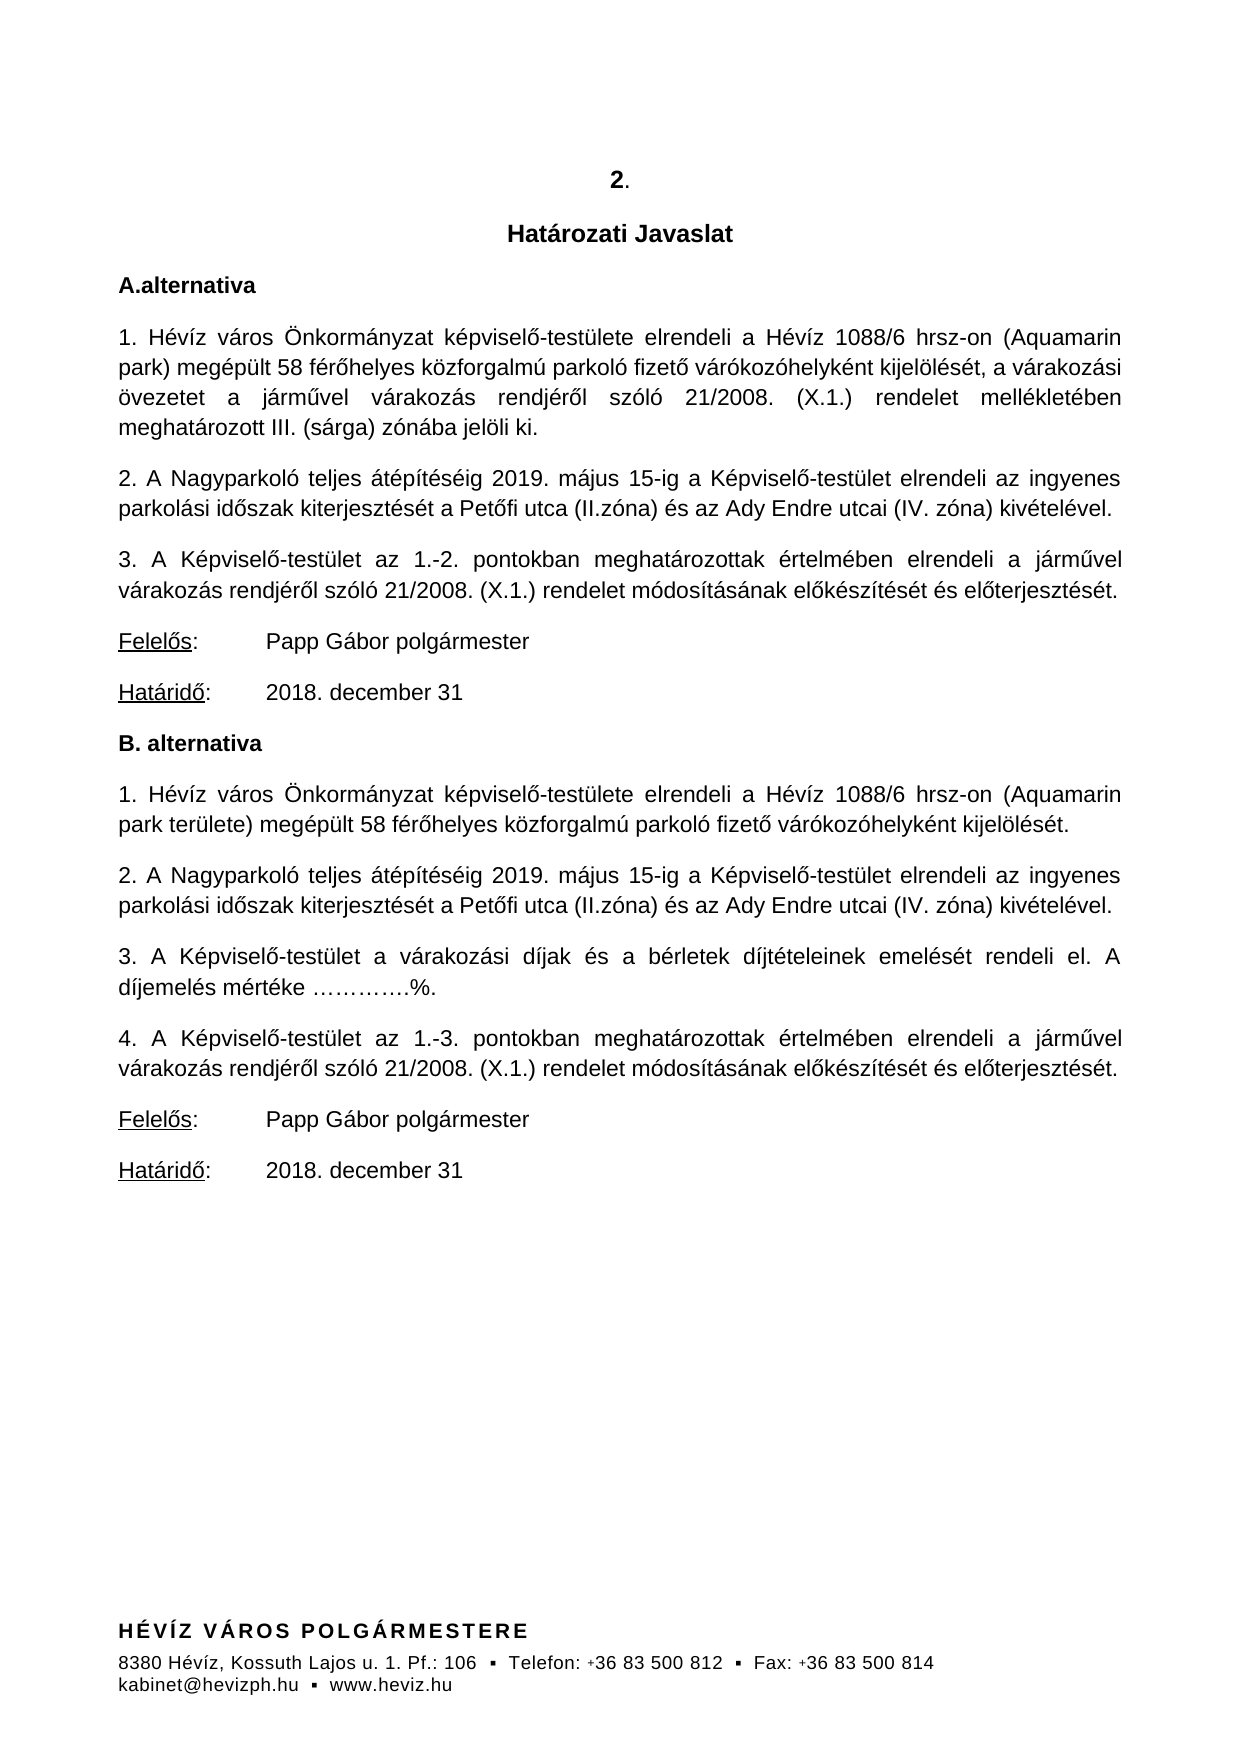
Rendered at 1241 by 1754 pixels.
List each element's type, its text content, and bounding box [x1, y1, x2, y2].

text Felelős: Papp Gábor polgármester [118, 1106, 1122, 1132]
text 4. A Képviselő-testület az 1.-3. pontokban meghatározottak értelmében elrendeli a járművel várakozás rendjéről szóló 21/2008. (X.1.) rendelet módosításának előkészítését és előterjesztését. [118, 1024, 1122, 1081]
text B. alternativa [118, 730, 1122, 756]
text Határidő: 2018. december 31 [118, 1157, 1122, 1183]
text 2. A Nagyparkoló teljes átépítéséig 2019. május 15-ig a Képviselő-testület elrendeli az ingyenes parkolási időszak kiterjesztését a Petőfi utca (II.zóna) és az Ady Endre utcai (IV. zóna) kivételével. [118, 465, 1122, 522]
text 3. A Képviselő-testület a várakozási díjak és a bérletek díjtételeinek emelését rendeli el. A díjemelés mértéke ………….%. [118, 943, 1122, 1000]
text A.alternativa [118, 272, 1122, 299]
text 1. Hévíz város Önkormányzat képviselő-testülete elrendeli a Hévíz 1088/6 hrsz-on (Aquamarin park területe) megépült 58 férőhelyes közforgalmú parkoló fizető várókozóhelyként kijelölését. [118, 781, 1122, 837]
text Határidő: 2018. december 31 [118, 679, 1122, 705]
text 3. A Képviselő-testület az 1.-2. pontokban meghatározottak értelmében elrendeli a járművel várakozás rendjéről szóló 21/2008. (X.1.) rendelet módosításának előkészítését és előterjesztését. [118, 546, 1122, 603]
text Felelős: Papp Gábor polgármester [118, 628, 1122, 654]
text 2. A Nagyparkoló teljes átépítéséig 2019. május 15-ig a Képviselő-testület elrendeli az ingyenes parkolási időszak kiterjesztését a Petőfi utca (II.zóna) és az Ady Endre utcai (IV. zóna) kivételével. [118, 862, 1122, 919]
text 2. [118, 165, 1122, 193]
text 1. Hévíz város Önkormányzat képviselő-testülete elrendeli a Hévíz 1088/6 hrsz-on (Aquamarin park) megépült 58 férőhelyes közforgalmú parkoló fizető várókozóhelyként kijelölését, a várakozási övezetet a járművel várakozás rendjéről szóló 21/2008. (X.1.) rendelet mellékletében meghatározott III. (sárga) zónába jelöli ki. [118, 323, 1122, 441]
text Határozati Javaslat [118, 219, 1122, 247]
